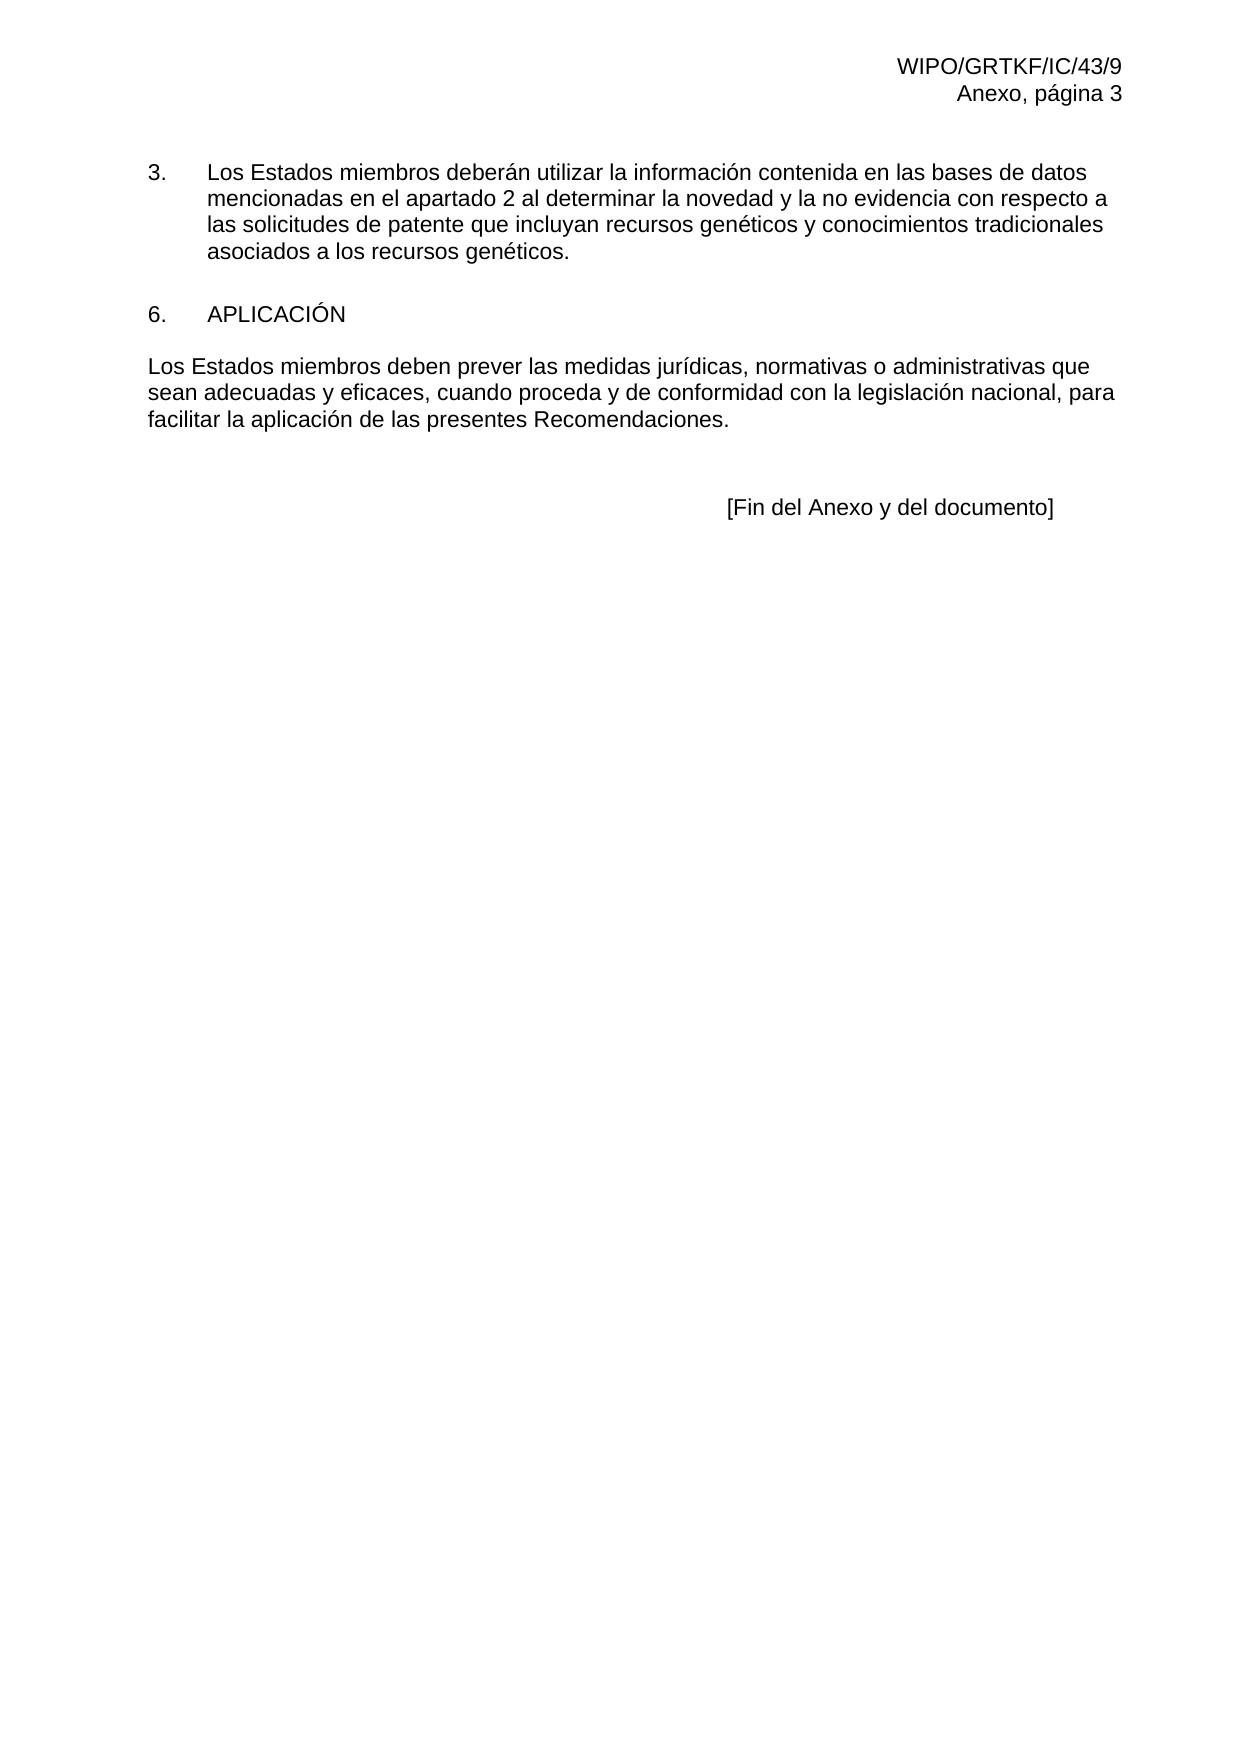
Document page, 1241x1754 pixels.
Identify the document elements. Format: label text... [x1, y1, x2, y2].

list APLICACIÓN [148, 301, 1122, 328]
text [Fin del Anexo y del documento] [727, 494, 1122, 521]
text Los Estados miembros deben prever las medidas jurídicas, normativas o administrativas que sean adecuadas y eficaces, cuando proceda y de conformidad con la legislación nacional, para facilitar la aplicación de las presentes Recomendaciones. [148, 353, 1122, 432]
list Los Estados miembros deberán utilizar la información contenida en las bases de datos mencionadas en el apartado 2 al determinar la novedad y la no evidencia con respecto a las solicitudes de patente que incluyan recursos genéticos y conocimientos tradicionales asociados a los recursos genéticos. [148, 158, 1122, 264]
